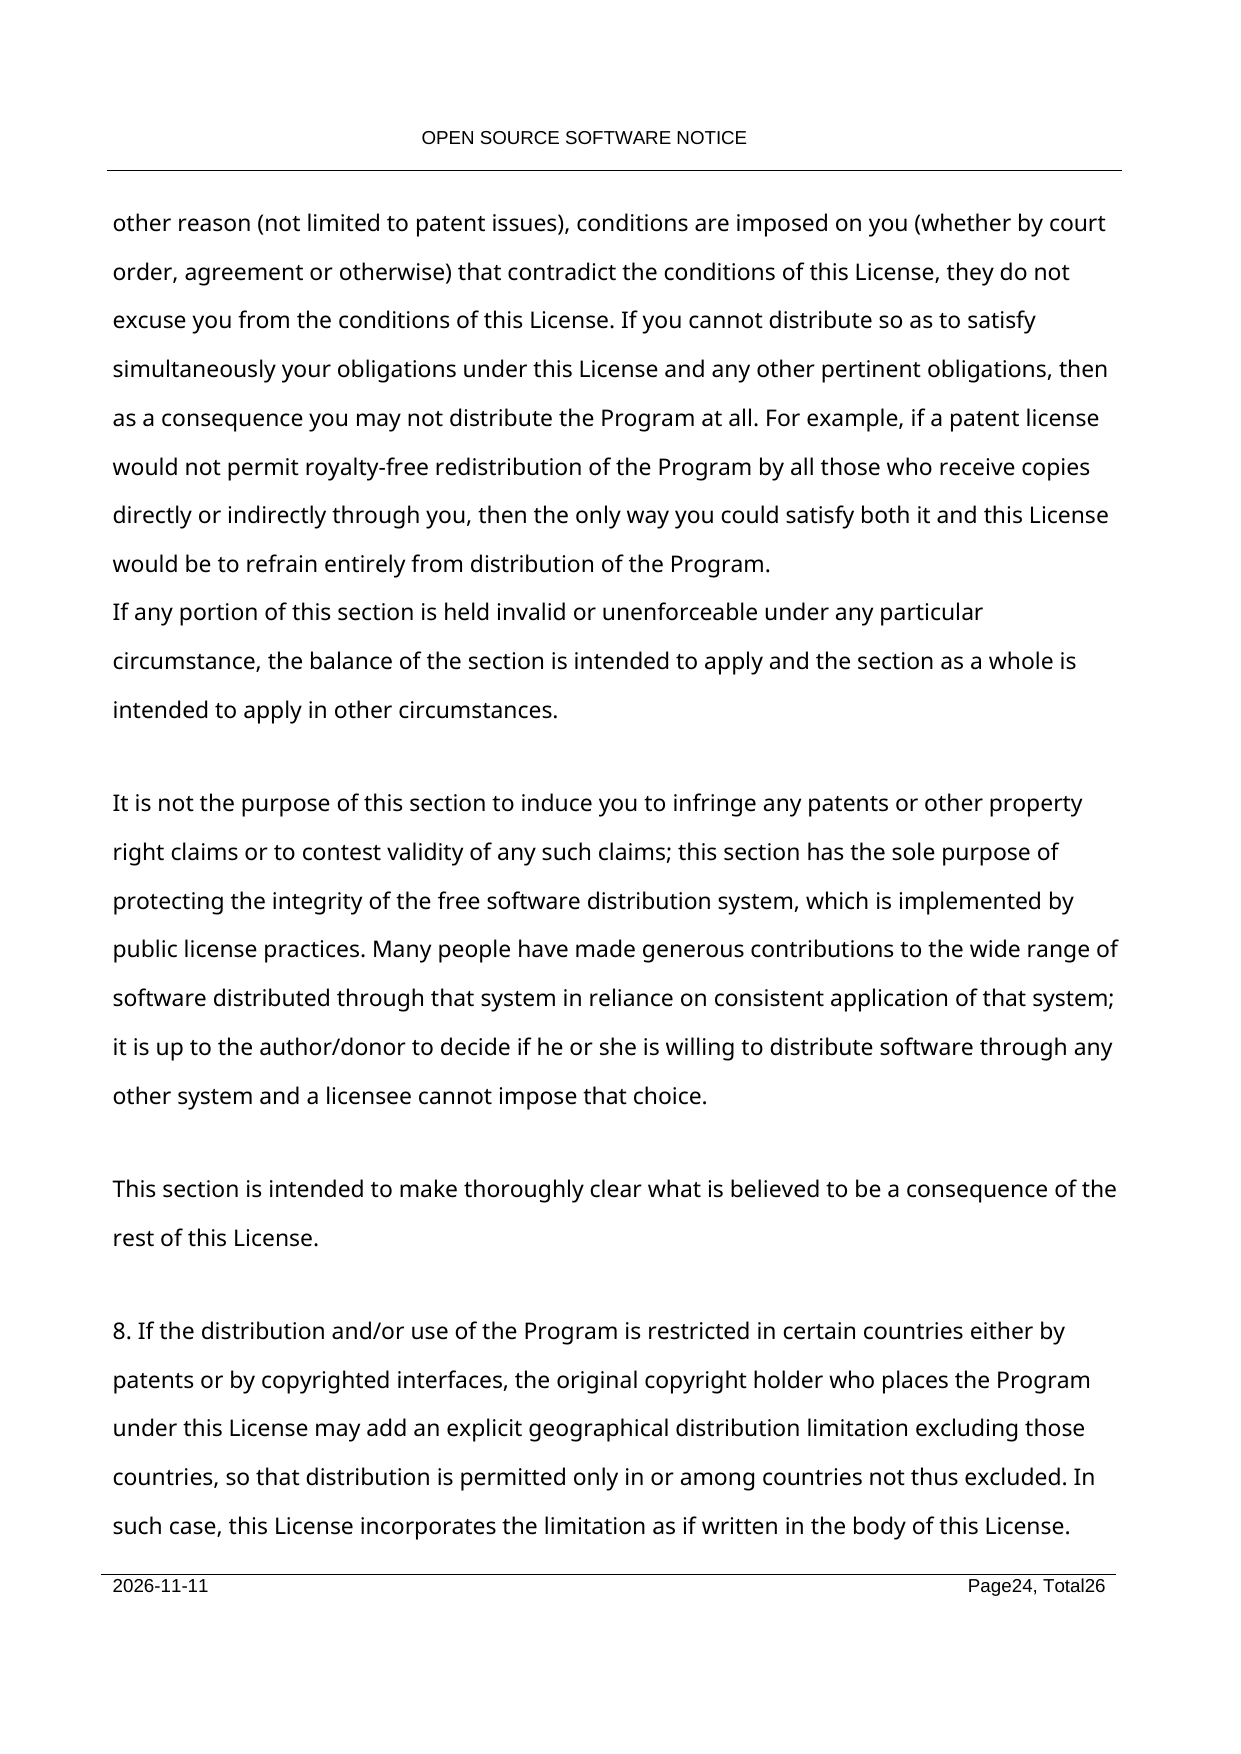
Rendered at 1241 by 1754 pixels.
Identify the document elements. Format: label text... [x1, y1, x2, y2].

text 8. If the distribution and/or use of the Program is restricted in certain countries either by patents or by copyrighted interfaces, the original copyright holder who places the Program under this License may add an explicit geographical distribution limitation excluding those countries, so that distribution is permitted only in or among countries not thus excluded. In such case, this License incorporates the limitation as if written in the body of this License. [112, 1314, 1128, 1542]
text If any portion of this section is held invalid or unenforceable under any particular circumstance, the balance of the section is intended to apply and the section as a whole is intended to apply in other circumstances. [112, 596, 1128, 726]
text This section is intended to make thoroughly clear what is believed to be a consequence of the rest of this License. [112, 1172, 1128, 1253]
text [112, 206, 1128, 580]
text It is not the purpose of this section to induce you to infringe any patents or other property right claims or to contest validity of any such claims; this section has the sole purpose of protecting the integrity of the free software distribution system, which is implemented by public license practices. Many people have made generous contributions to the wide range of software distributed through that system in reliance on consistent application of that system; it is up to the author/donor to decide if he or she is willing to distribute software through any other system and a licensee cannot impose that choice. [112, 786, 1128, 1111]
